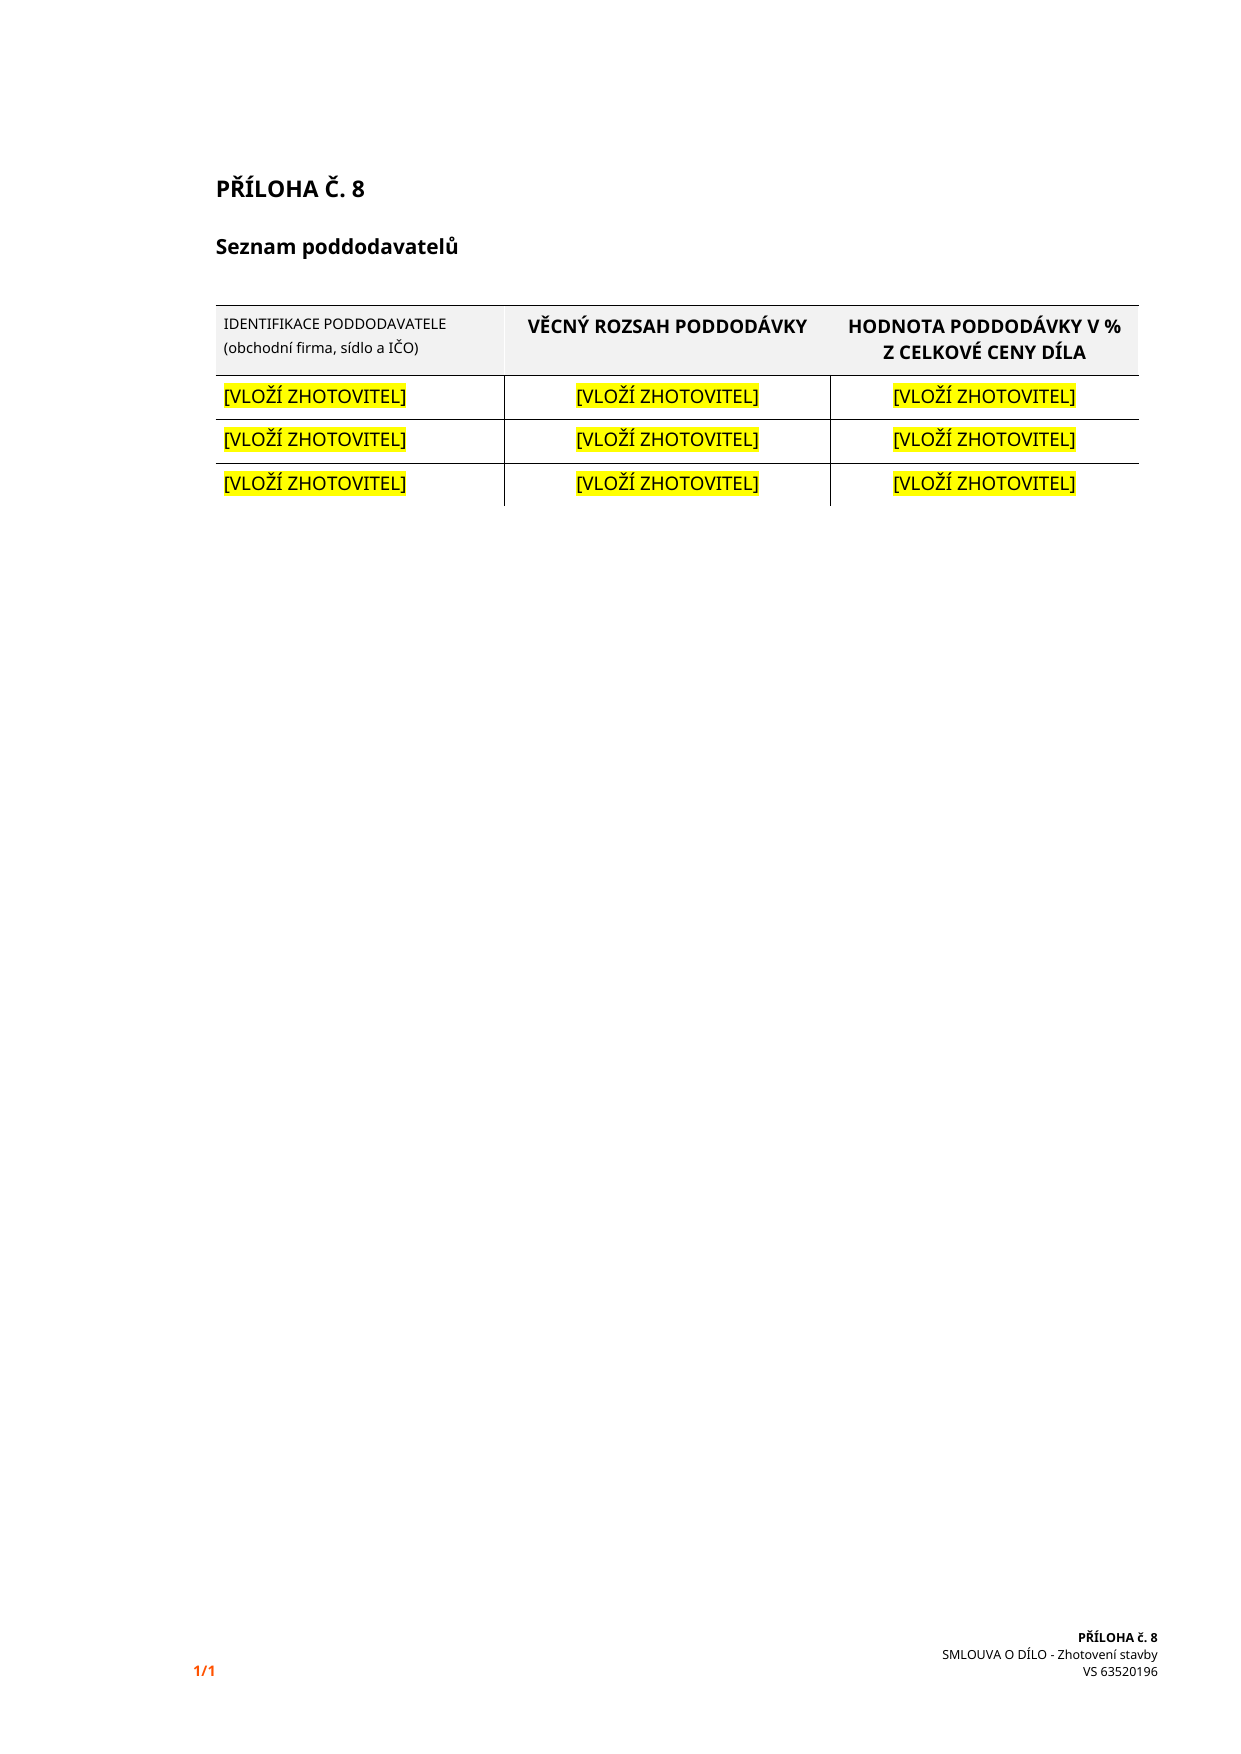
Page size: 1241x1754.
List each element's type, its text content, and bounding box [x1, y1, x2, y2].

table_cell [VLOŽÍ ZHOTOVITEL] [505, 376, 830, 418]
table_cell [VLOŽÍ ZHOTOVITEL] [831, 376, 1138, 418]
table_cell [VLOŽÍ ZHOTOVITEL] [216, 376, 504, 418]
table_cell [VLOŽÍ ZHOTOVITEL] [831, 464, 1138, 506]
table_header IDENTIFIKACE PODDODAVATELE (obchodní firma, sídlo a IČO) [216, 306, 504, 375]
table_cell [VLOŽÍ ZHOTOVITEL] [831, 420, 1138, 462]
text Příloha č. 8 [216, 172, 1093, 204]
table_cell [VLOŽÍ ZHOTOVITEL] [216, 420, 504, 462]
table_cell [VLOŽÍ ZHOTOVITEL] [505, 464, 830, 506]
text Seznam poddodavatelů [216, 232, 1093, 260]
table_header VĚCNÝ ROZSAH PODDODÁVKY [505, 306, 830, 375]
table_cell [VLOŽÍ ZHOTOVITEL] [216, 464, 504, 506]
table_header HODNOTA PODDODÁVKY V % Z CELKOVÉ CENY DÍLA [830, 306, 1138, 375]
table_cell [VLOŽÍ ZHOTOVITEL] [505, 420, 830, 462]
